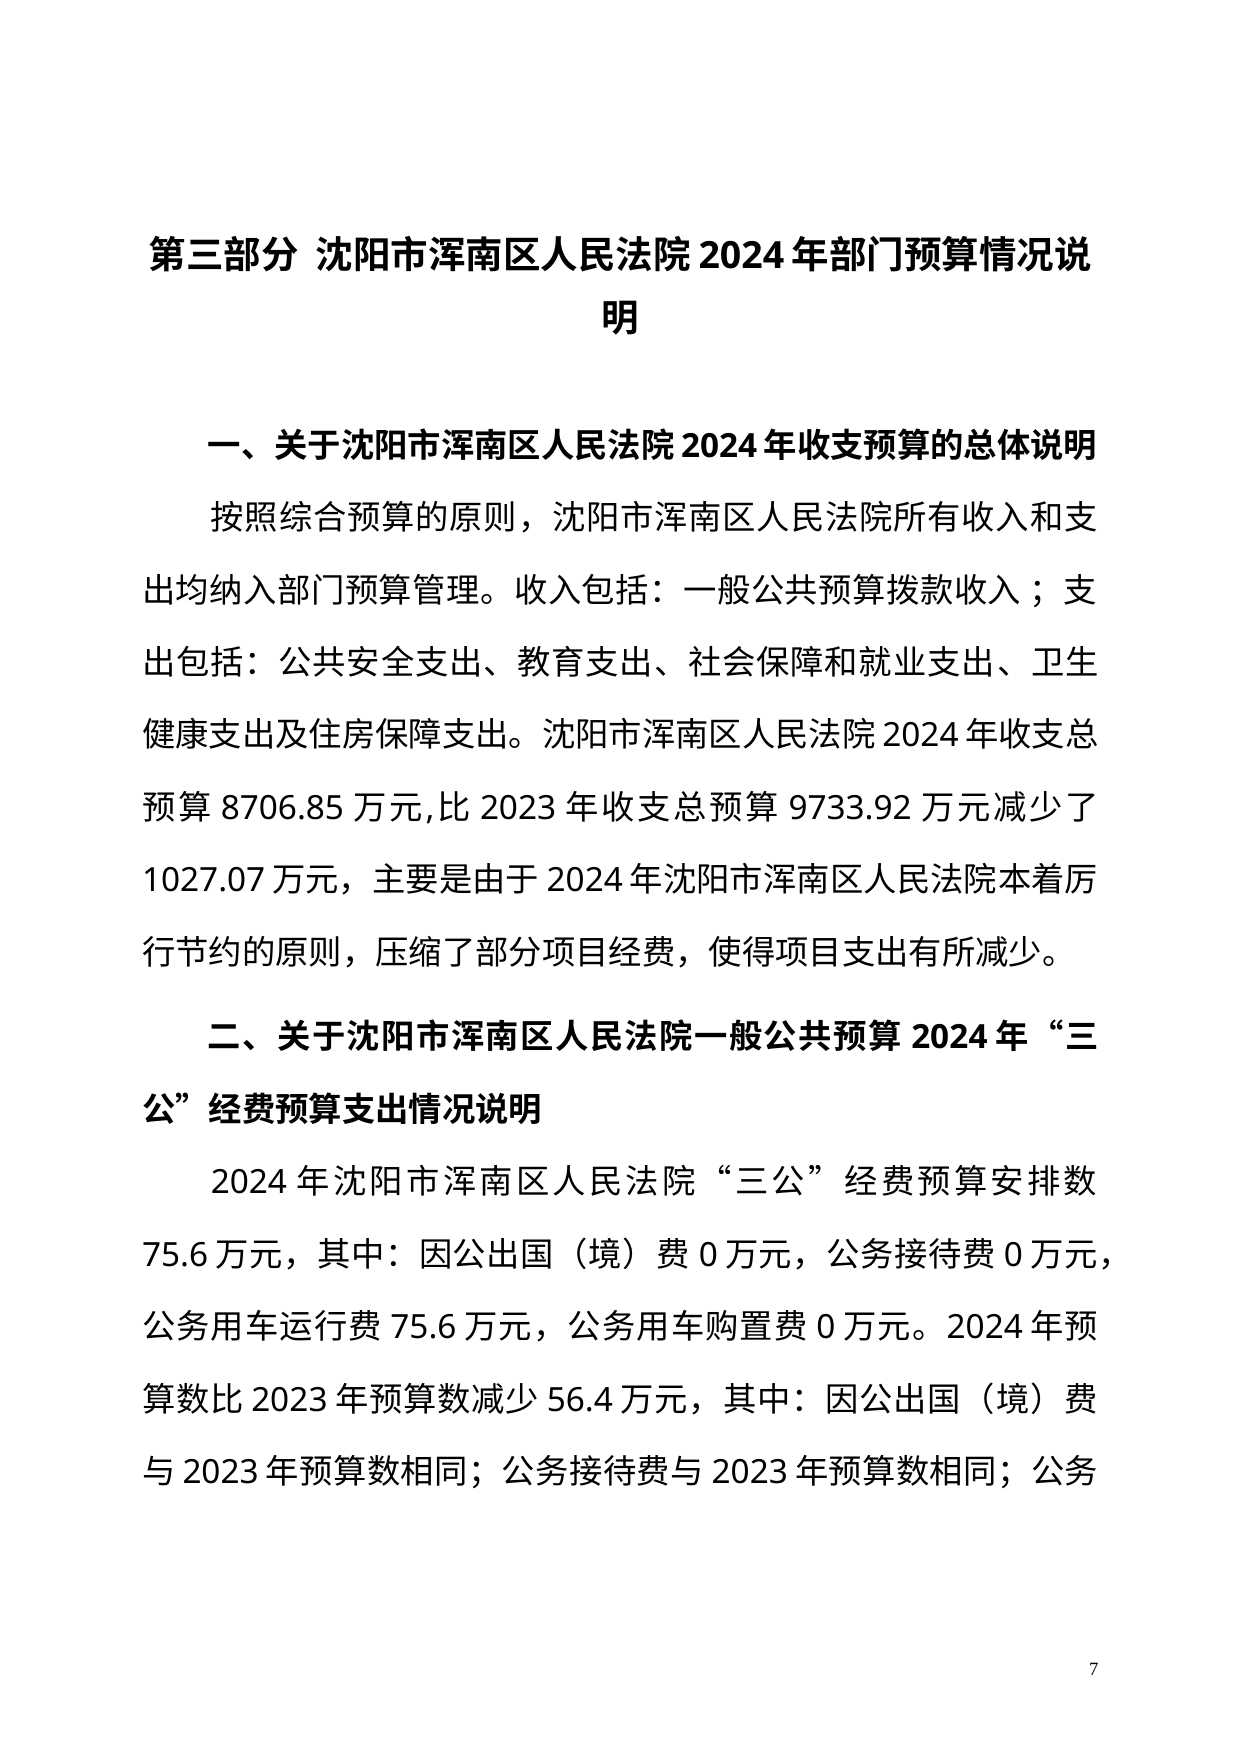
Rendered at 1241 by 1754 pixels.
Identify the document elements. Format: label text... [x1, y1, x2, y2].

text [142, 1155, 1098, 1493]
text 第三部分 沈阳市浑南区人民法院2024年部门预算情况说明 [142, 218, 1098, 343]
text 一、关于沈阳市浑南区人民法院2024年收支预算的总体说明 [142, 418, 1098, 467]
text 二、关于沈阳市浑南区人民法院一般公共预算2024年“三公”经费预算支出情况说明 [142, 1010, 1098, 1131]
text 按照综合预算的原则，沈阳市浑南区人民法院所有收入和支出均纳入部门预算管理。收入包括：一般公共预算拨款收入 ；支出包括：公共安全支出、教育支出、社会保障和就业支出、卫生健康支出及住房保障支出。沈阳市浑南区人民法院2024年收支总预算8706.85万元,比2023年收支总预算9733.92万元减少了1027.07万元，主要是由于2024年沈阳市浑南区人民法院本着厉行节约的原则，压缩了部分项目经费，使得项目支出有所减少。 [142, 491, 1098, 974]
